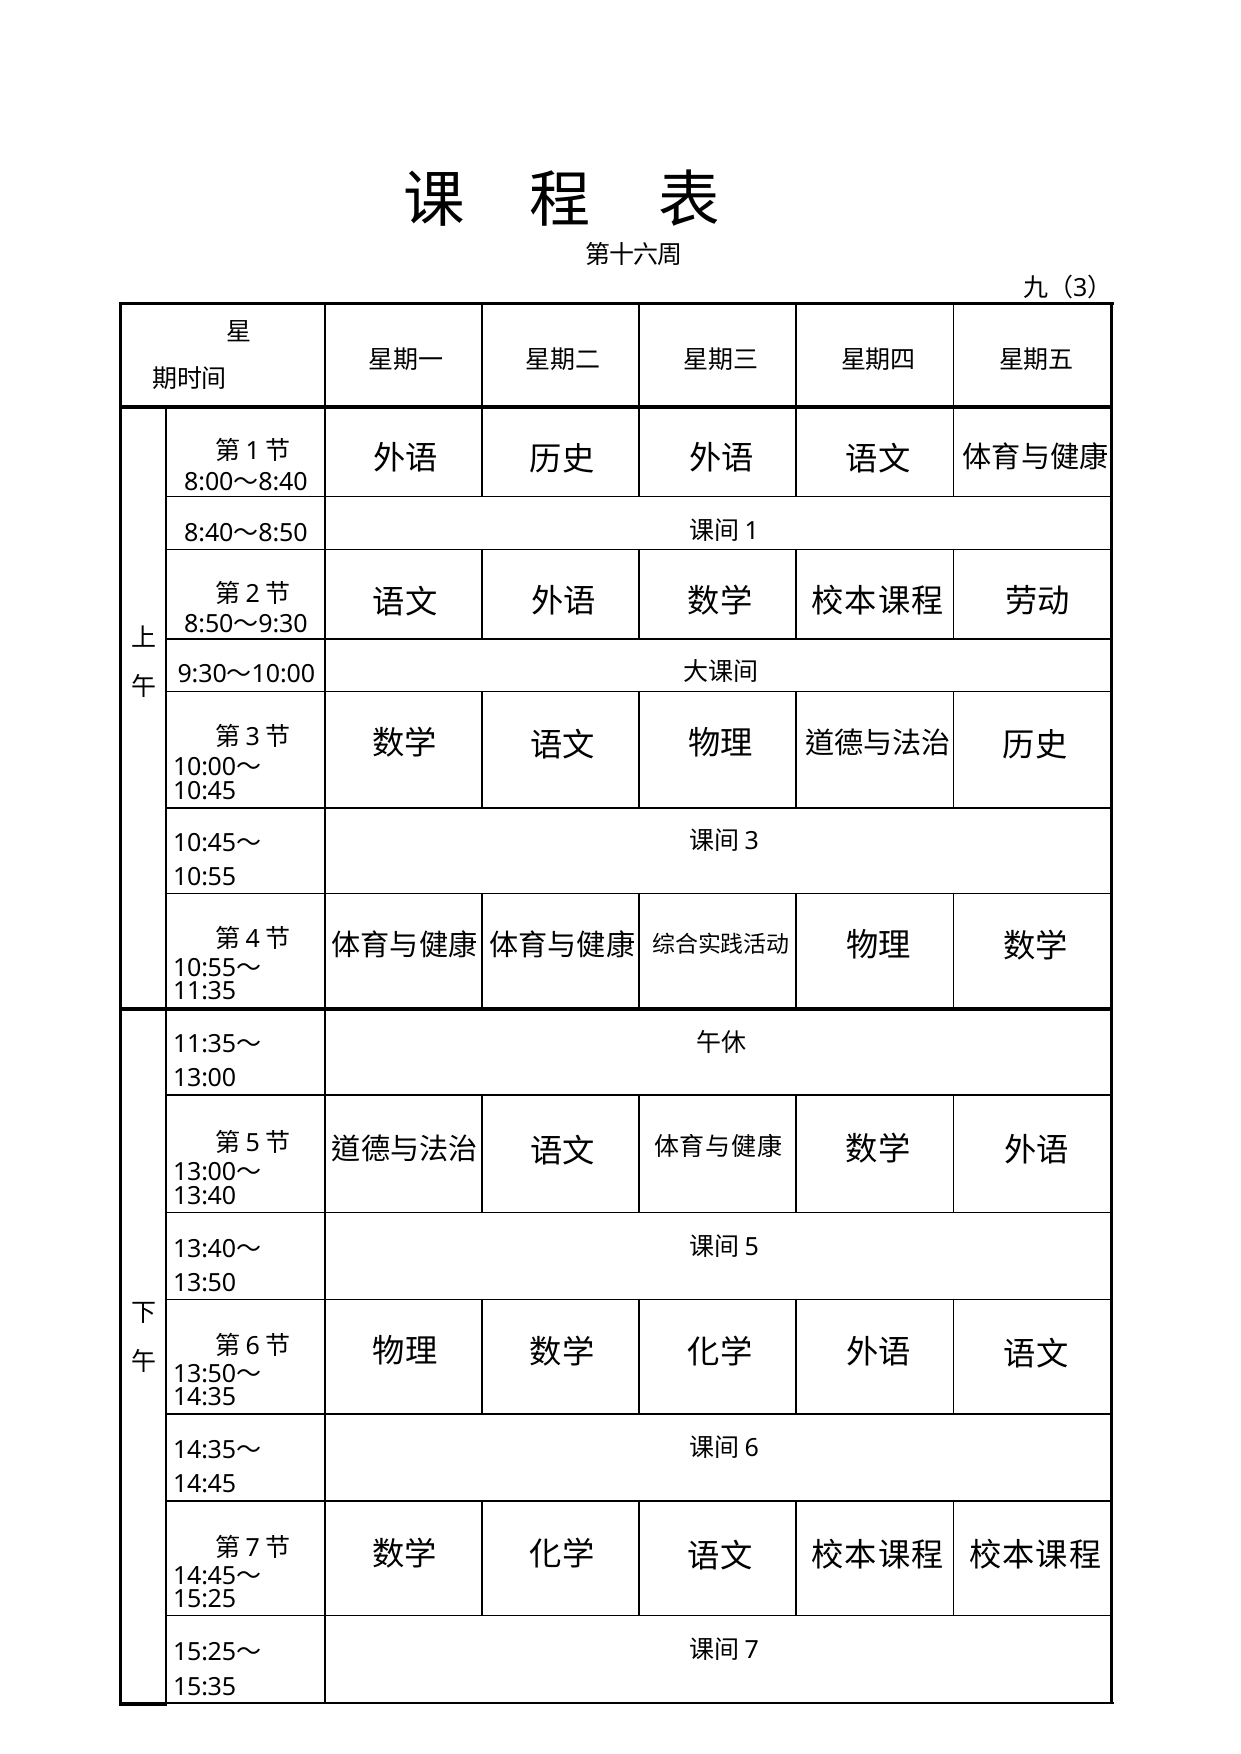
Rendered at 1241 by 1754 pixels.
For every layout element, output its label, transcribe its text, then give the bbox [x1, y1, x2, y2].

table_cell 9:30～10:00 [167, 640, 324, 691]
table_cell 数学 [483, 1300, 638, 1413]
table_cell 8:40～8:50 [167, 497, 324, 548]
table_cell 第7节 14:45～15:25 [167, 1502, 324, 1614]
table_cell 第1节 8:00～8:40 [167, 409, 324, 496]
table_cell 综合实践活动 [640, 894, 795, 1007]
table_cell 数学 [797, 1096, 953, 1212]
table_cell 数学 [326, 1502, 481, 1614]
table_cell 11:35～13:00 [167, 1011, 324, 1094]
table_cell 13:40～13:50 [167, 1213, 324, 1298]
table_cell 14:35～14:45 [167, 1415, 324, 1500]
text 九（3） [120, 275, 1112, 302]
table_cell 语文 [326, 550, 481, 638]
table_cell 课间6 [326, 1415, 1110, 1500]
table_cell 课间7 [326, 1616, 1110, 1702]
table_cell 物理 [326, 1300, 481, 1413]
table_cell 午休 [326, 1011, 1110, 1094]
table_cell 语文 [640, 1502, 795, 1614]
table_cell 数学 [326, 692, 481, 807]
table_cell 课间3 [326, 809, 1110, 893]
table_cell 10:45～10:55 [167, 809, 324, 893]
table_cell 语文 [483, 1096, 638, 1212]
table_cell 语文 [483, 692, 638, 807]
table_cell 化学 [483, 1502, 638, 1614]
table_cell 外语 [954, 1096, 1110, 1212]
table_cell 上 午 [122, 409, 165, 1007]
table_cell 体育与健康 [640, 1096, 795, 1212]
table_cell 物理 [797, 894, 953, 1007]
table_cell 道德与法治 [326, 1096, 481, 1212]
table_cell 第6节 13:50～14:35 [167, 1300, 324, 1413]
text 第十六周 [585, 237, 1116, 271]
table_header 星期五 [954, 305, 1110, 405]
table_cell 外语 [483, 550, 638, 638]
table_cell 化学 [640, 1300, 795, 1413]
table_cell 校本课程 [797, 1502, 953, 1614]
text 课 程 表 [403, 159, 1116, 237]
table_cell 道德与法治 [797, 692, 953, 807]
table_header 星期时间 [122, 305, 324, 405]
table_cell 劳动 [954, 550, 1110, 638]
table_cell 历史 [483, 409, 638, 496]
table_cell 外语 [640, 409, 795, 496]
table_cell 15:25～15:35 [167, 1616, 324, 1702]
table_cell 第3节 10:00～10:45 [167, 692, 324, 807]
table_cell 课间5 [326, 1213, 1110, 1298]
table_cell 课间1 [326, 497, 1110, 548]
table_cell 下 午 [122, 1011, 165, 1702]
table_cell 外语 [326, 409, 481, 496]
table_cell 历史 [954, 692, 1110, 807]
table_cell 外语 [797, 1300, 953, 1413]
table_cell 体育与健康 [483, 894, 638, 1007]
table_cell 体育与健康 [954, 409, 1110, 496]
table_cell 第4节 10:55～11:35 [167, 894, 324, 1007]
table_cell 数学 [640, 550, 795, 638]
table_cell 第2节 8:50～9:30 [167, 550, 324, 638]
table_cell 第5节 13:00～13:40 [167, 1096, 324, 1212]
table_header 星期四 [797, 305, 953, 405]
table_header 星期一 [326, 305, 481, 405]
table_cell 校本课程 [797, 550, 953, 638]
table_cell 大课间 [326, 640, 1110, 691]
table_cell 数学 [954, 894, 1110, 1007]
table_cell 语文 [797, 409, 953, 496]
table_header 星期二 [483, 305, 638, 405]
table_cell 体育与健康 [326, 894, 481, 1007]
table_header 星期三 [640, 305, 795, 405]
table_cell 校本课程 [954, 1502, 1110, 1614]
table_cell 物理 [640, 692, 795, 807]
table_cell 语文 [954, 1300, 1110, 1413]
